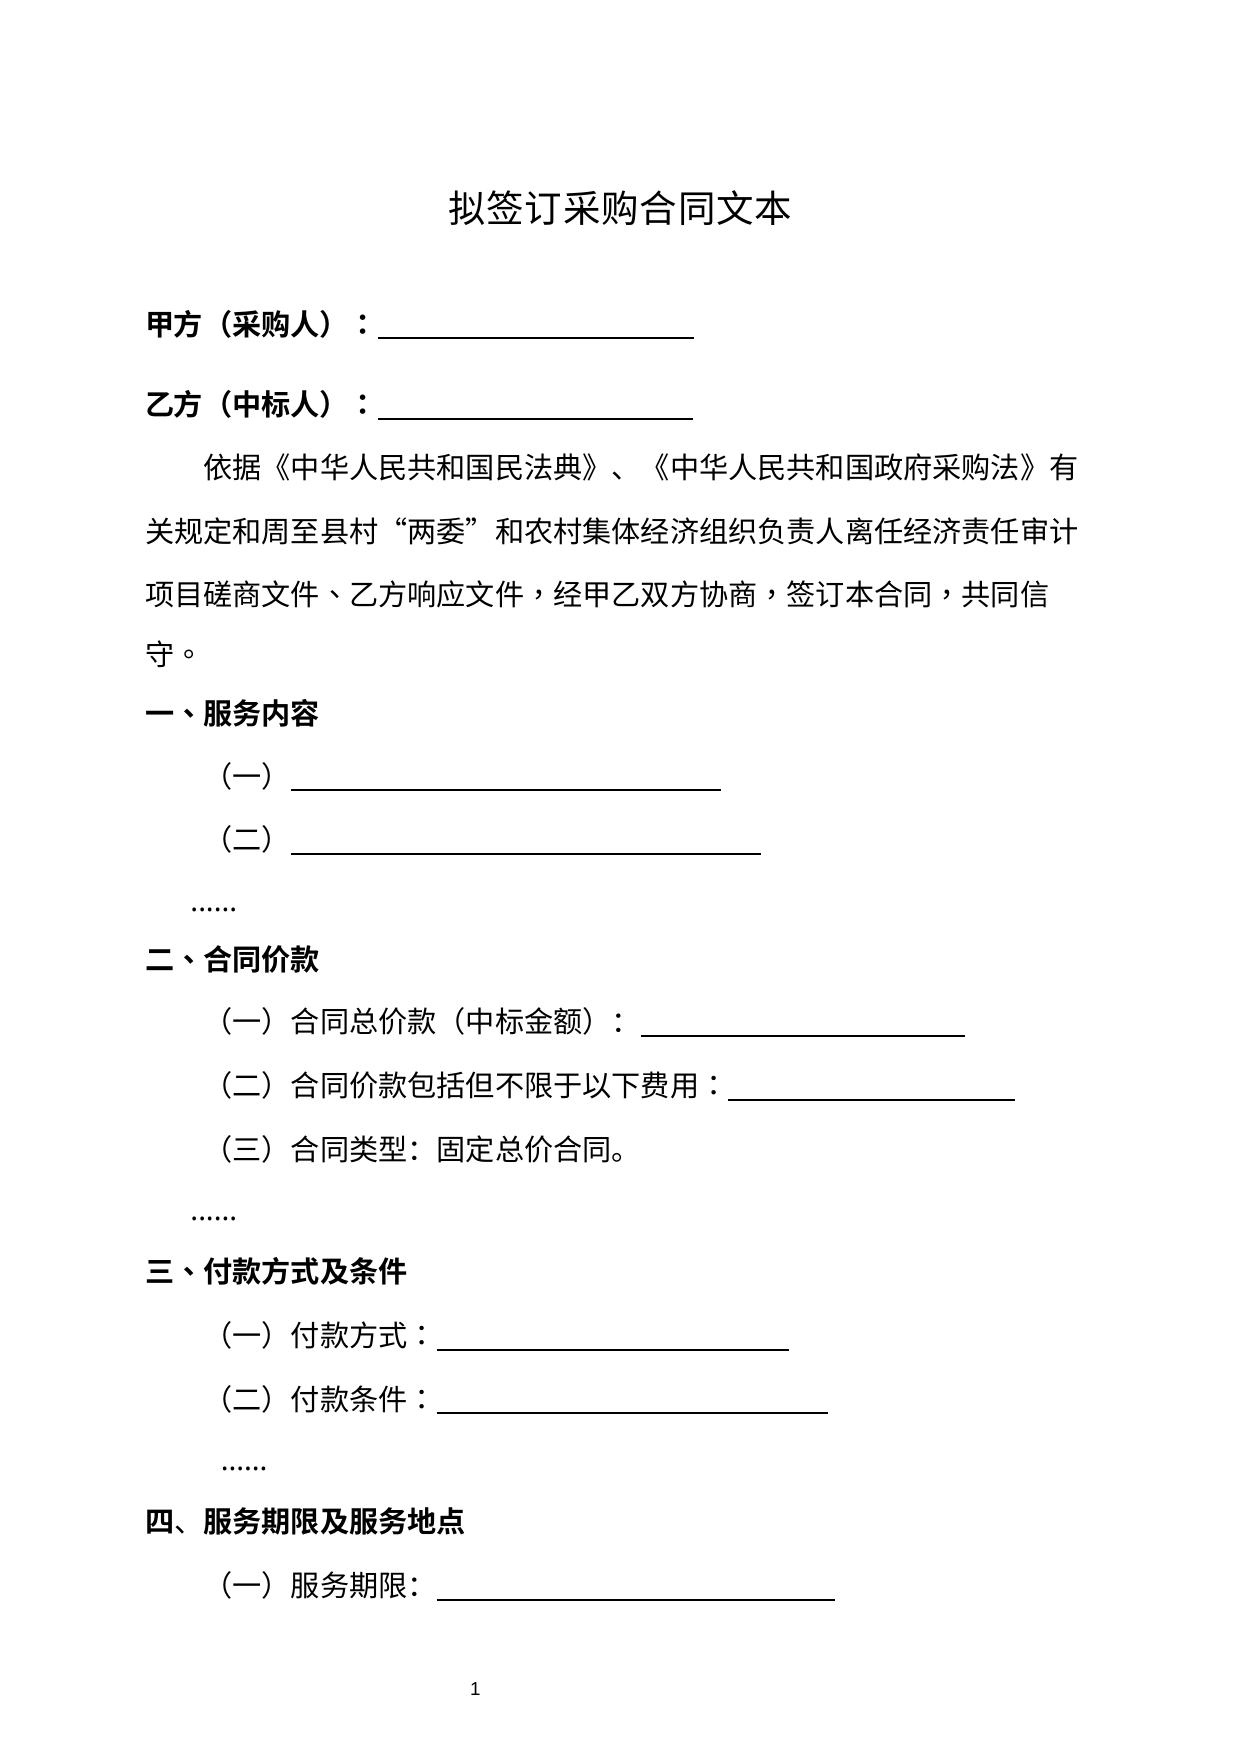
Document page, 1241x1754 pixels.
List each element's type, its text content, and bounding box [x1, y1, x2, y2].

text （三）合同类型：固定总价合同。 [145, 1126, 1096, 1168]
text 三、付款方式及条件 [145, 1249, 1096, 1291]
text ...... [145, 880, 1096, 920]
text ...... [145, 1189, 1096, 1229]
text 二、合同价款 [145, 939, 1096, 979]
text （一）合同总价款（中标金额）： [145, 999, 1096, 1041]
text 乙方（中标人）： [145, 381, 1096, 424]
text （一）付款方式： [145, 1312, 1096, 1355]
text （一） [145, 753, 1096, 795]
text ...... [145, 1439, 1096, 1479]
text 拟签订采购合同文本 [145, 182, 1096, 233]
text （二） [145, 817, 1096, 859]
text 甲方（采购人）： [145, 304, 1096, 343]
text 四、服务期限及服务地点 [145, 1499, 1096, 1541]
text 一、服务内容 [145, 694, 1096, 733]
text （二）付款条件： [145, 1376, 1096, 1418]
text （二）合同价款包括但不限于以下费用： [145, 1062, 1096, 1105]
text （一）服务期限： [145, 1563, 1096, 1605]
text 依据《中华人民共和国民法典》、《中华人民共和国政府采购法》有关规定和周至县村“两委”和农村集体经济组织负责人离任经济责任审计项目磋商文件、乙方响应文件，经甲乙双方协商，签订本合同，共同信守。 [145, 445, 1096, 674]
